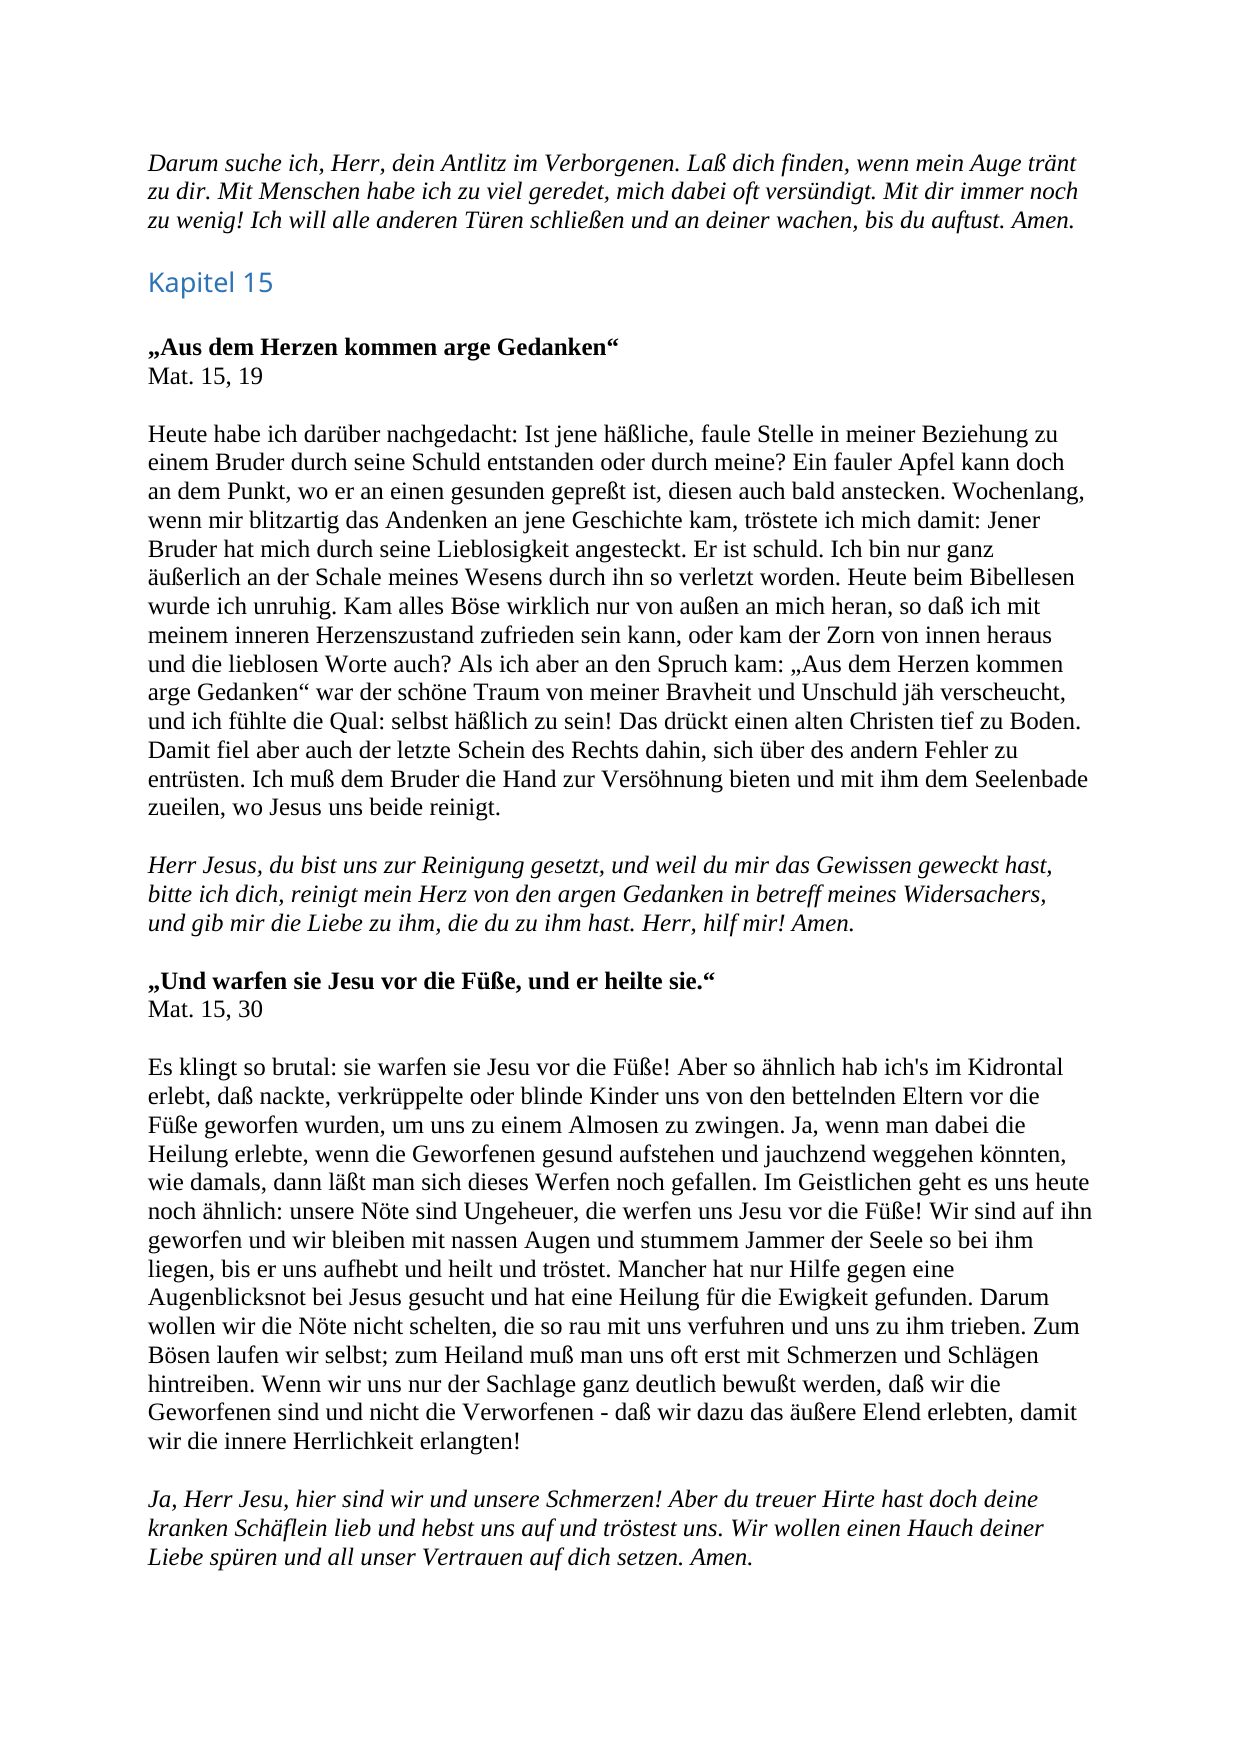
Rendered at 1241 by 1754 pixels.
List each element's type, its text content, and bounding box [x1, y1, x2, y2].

text Heute habe ich darüber nachgedacht: Ist jene häßliche, faule Stelle in meiner Beziehung zu einem Bruder durch seine Schuld entstanden oder durch meine? Ein fauler Apfel kann doch an dem Punkt, wo er an einen gesunden gepreßt ist, diesen auch bald anstecken. Wochenlang, wenn mir blitzartig das Andenken an jene Geschichte kam, tröstete ich mich damit: Jener Bruder hat mich durch seine Lieblosigkeit angesteckt. Er ist schuld. Ich bin nur ganz äußerlich an der Schale meines Wesens durch ihn so verletzt worden. Heute beim Bibellesen wurde ich unruhig. Kam alles Böse wirklich nur von außen an mich heran, so daß ich mit meinem inneren Herzenszustand zufrieden sein kann, oder kam der Zorn von innen heraus und die lieblosen Worte auch? Als ich aber an den Spruch kam: „Aus dem Herzen kommen arge Gedanken“ war der schöne Traum von meiner Bravheit und Unschuld jäh verscheucht, und ich fühlte die Qual: selbst häßlich zu sein! Das drückt einen alten Christen tief zu Boden. Damit fiel aber auch der letzte Schein des Rechts dahin, sich über des andern Fehler zu entrüsten. Ich muß dem Bruder die Hand zur Versöhnung bieten und mit ihm dem Seelenbade zueilen, wo Jesus uns beide reinigt. [148, 419, 1093, 821]
text Herr Jesus, du bist uns zur Reinigung gesetzt, und weil du mir das Gewissen geweckt hast, bitte ich dich, reinigt mein Herz von den argen Gedanken in betreff meines Widersachers, und gib mir die Liebe zu ihm, die du zu ihm hast. Herr, hilf mir! Amen. [148, 850, 1093, 937]
text Ja, Herr Jesu, hier sind wir und unsere Schmerzen! Aber du treuer Hirte hast doch deine kranken Schäflein lieb und hebst uns auf und tröstest uns. Wir wollen einen Hauch deiner Liebe spüren und all unser Vertrauen auf dich setzen. Amen. [148, 1484, 1093, 1570]
text Darum suche ich, Herr, dein Antlitz im Verborgenen. Laß dich finden, wenn mein Auge tränt zu dir. Mit Menschen habe ich zu viel geredet, mich dabei oft versündigt. Mit dir immer noch zu wenig! Ich will alle anderen Türen schließen und an deiner wachen, bis du auftust. Amen. [148, 148, 1093, 234]
text „Aus dem Herzen kommen arge Gedanken“ Mat. 15, 19 [148, 332, 1093, 389]
text „Und warfen sie Jesu vor die Füße, und er heilte sie.“ Mat. 15, 30 [148, 966, 1093, 1023]
subtitle Kapitel 15 [148, 263, 1093, 300]
text Es klingt so brutal: sie warfen sie Jesu vor die Füße! Aber so ähnlich hab ich's im Kidrontal erlebt, daß nackte, verkrüppelte oder blinde Kinder uns von den bettelnden Eltern vor die Füße geworfen wurden, um uns zu einem Almosen zu zwingen. Ja, wenn man dabei die Heilung erlebte, wenn die Geworfenen gesund aufstehen und jauchzend weggehen könnten, wie damals, dann läßt man sich dieses Werfen noch gefallen. Im Geistlichen geht es uns heute noch ähnlich: unsere Nöte sind Ungeheuer, die werfen uns Jesu vor die Füße! Wir sind auf ihn geworfen und wir bleiben mit nassen Augen und stummem Jammer der Seele so bei ihm liegen, bis er uns aufhebt und heilt und tröstet. Mancher hat nur Hilfe gegen eine Augenblicksnot bei Jesus gesucht und hat eine Heilung für die Ewigkeit gefunden. Darum wollen wir die Nöte nicht schelten, die so rau mit uns verfuhren und uns zu ihm trieben. Zum Bösen laufen wir selbst; zum Heiland muß man uns oft erst mit Schmerzen und Schlägen hintreiben. Wenn wir uns nur der Sachlage ganz deutlich bewußt werden, daß wir die Geworfenen sind und nicht die Verworfenen - daß wir dazu das äußere Elend erlebten, damit wir die innere Herrlichkeit erlangten! [148, 1052, 1093, 1455]
